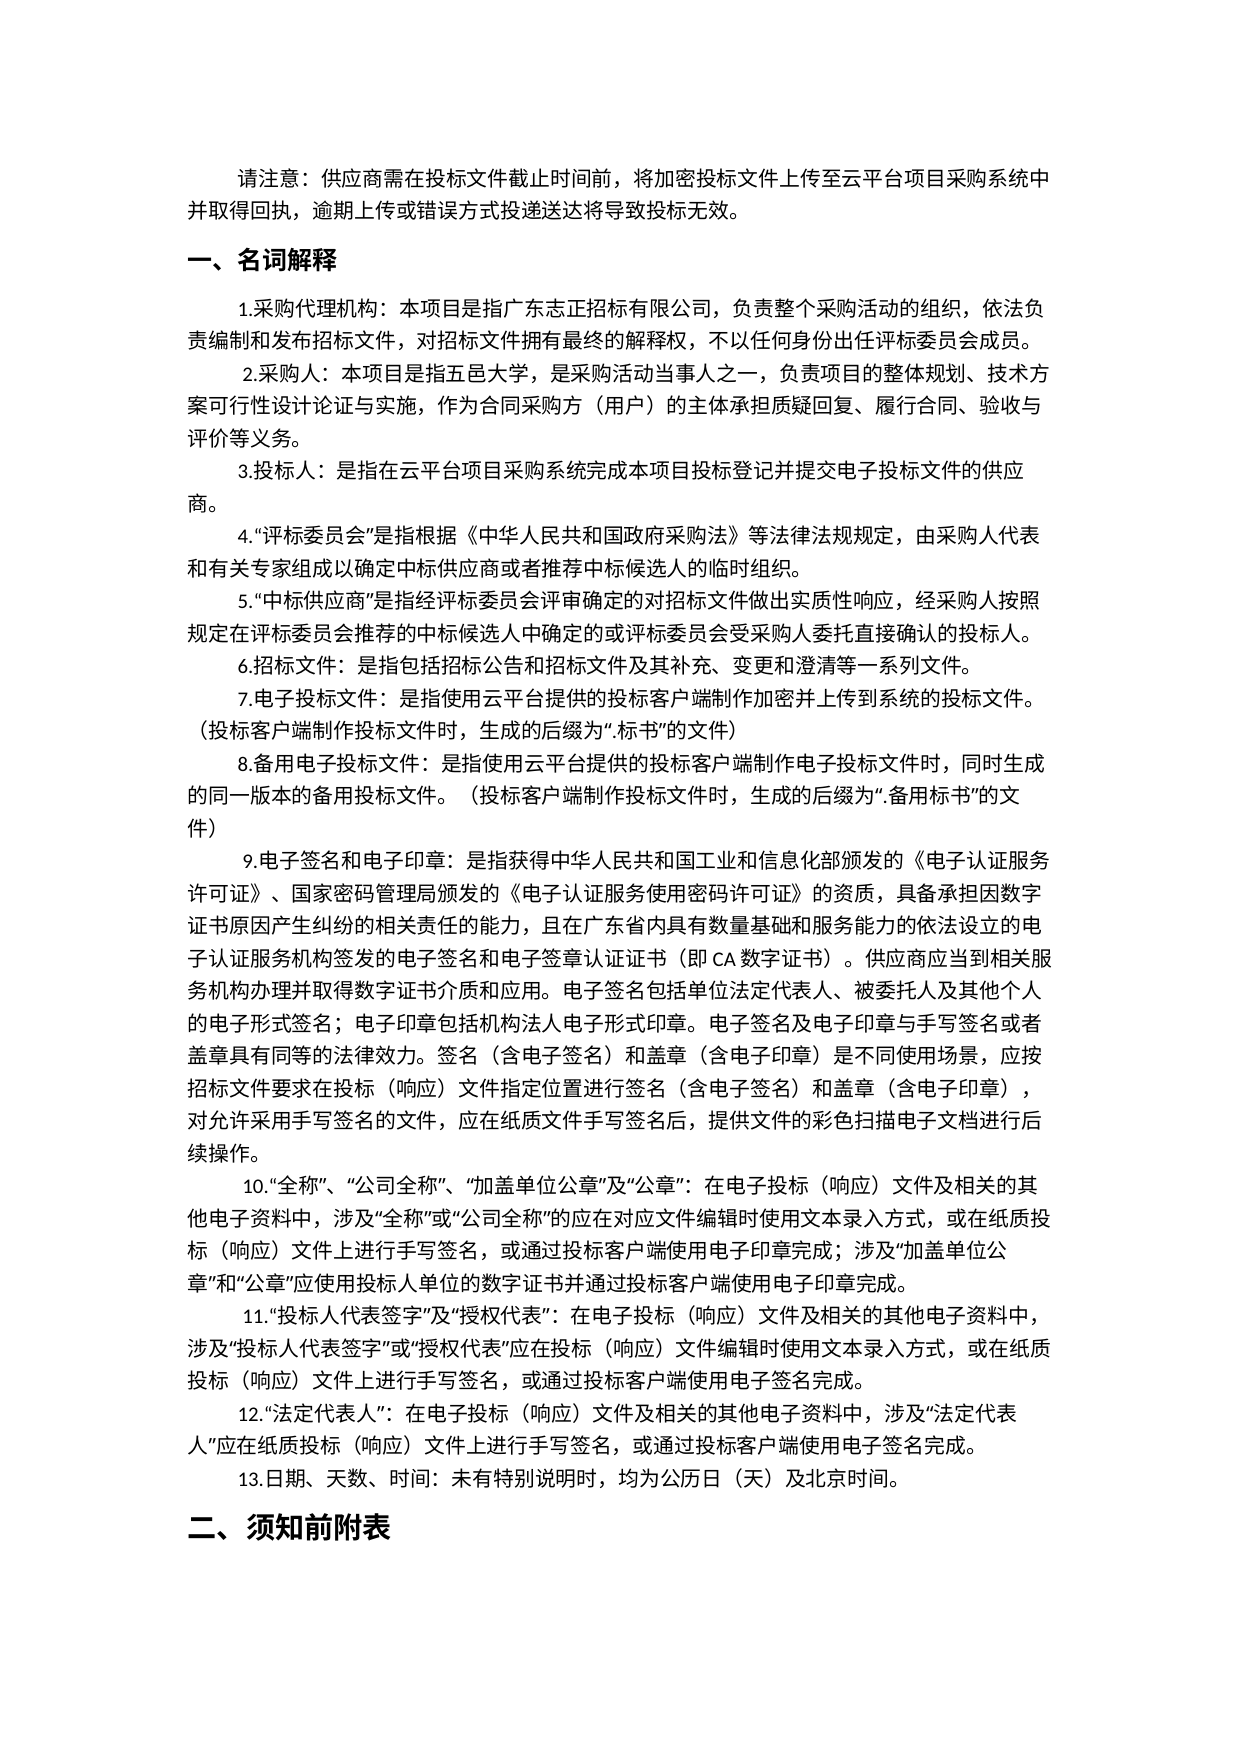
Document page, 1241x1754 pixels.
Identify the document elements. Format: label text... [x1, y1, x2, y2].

text 8.备用电子投标文件：是指使用云平台提供的投标客户端制作电子投标文件时，同时生成的同一版本的备用投标文件。（投标客户端制作投标文件时，生成的后缀为“.备用标书”的文件） [187, 747, 1053, 844]
text 3.投标人：是指在云平台项目采购系统完成本项目投标登记并提交电子投标文件的供应商。 [187, 454, 1053, 519]
text 4.“评标委员会”是指根据《中华人民共和国政府采购法》等法律法规规定，由采购人代表和有关专家组成以确定中标供应商或者推荐中标候选人的临时组织。 [187, 519, 1053, 584]
text 7.电子投标文件：是指使用云平台提供的投标客户端制作加密并上传到系统的投标文件。（投标客户端制作投标文件时，生成的后缀为“.标书”的文件） [187, 682, 1053, 747]
text 10.“全称”、“公司全称”、“加盖单位公章”及“公章”：在电子投标（响应）文件及相关的其他电子资料中，涉及“全称”或“公司全称”的应在对应文件编辑时使用文本录入方式，或在纸质投标（响应）文件上进行手写签名，或通过投标客户端使用电子印章完成；涉及“加盖单位公章”和“公章”应使用投标人单位的数字证书并通过投标客户端使用电子印章完成。 [187, 1169, 1053, 1299]
text 12.“法定代表人”：在电子投标（响应）文件及相关的其他电子资料中，涉及“法定代表人”应在纸质投标（响应）文件上进行手写签名，或通过投标客户端使用电子签名完成。 [187, 1397, 1053, 1462]
text 13.日期、天数、时间：未有特别说明时，均为公历日（天）及北京时间。 [187, 1462, 1053, 1494]
text 6.招标文件：是指包括招标公告和招标文件及其补充、变更和澄清等一系列文件。 [187, 649, 1053, 682]
text 5.“中标供应商”是指经评标委员会评审确定的对招标文件做出实质性响应，经采购人按照规定在评标委员会推荐的中标候选人中确定的或评标委员会受采购人委托直接确认的投标人。 [187, 584, 1053, 649]
text 二、须知前附表 [187, 1494, 1053, 1559]
text 9.电子签名和电子印章：是指获得中华人民共和国工业和信息化部颁发的《电子认证服务许可证》、国家密码管理局颁发的《电子认证服务使用密码许可证》的资质，具备承担因数字证书原因产生纠纷的相关责任的能力，且在广东省内具有数量基础和服务能力的依法设立的电子认证服务机构签发的电子签名和电子签章认证证书（即CA数字证书）。供应商应当到相关服务机构办理并取得数字证书介质和应用。电子签名包括单位法定代表人、被委托人及其他个人的电子形式签名；电子印章包括机构法人电子形式印章。电子签名及电子印章与手写签名或者盖章具有同等的法律效力。签名（含电子签名）和盖章（含电子印章）是不同使用场景，应按招标文件要求在投标（响应）文件指定位置进行签名（含电子签名）和盖章（含电子印章），对允许采用手写签名的文件，应在纸质文件手写签名后，提供文件的彩色扫描电子文档进行后续操作。 [187, 844, 1053, 1169]
text 2.采购人：本项目是指五邑大学，是采购活动当事人之一，负责项目的整体规划、技术方案可行性设计论证与实施，作为合同采购方（用户）的主体承担质疑回复、履行合同、验收与评价等义务。 [187, 357, 1053, 454]
text 1.采购代理机构：本项目是指广东志正招标有限公司，负责整个采购活动的组织，依法负责编制和发布招标文件，对招标文件拥有最终的解释权，不以任何身份出任评标委员会成员。 [187, 292, 1053, 357]
text 一、名词解释 [187, 227, 1053, 292]
text 11.“投标人代表签字”及“授权代表”：在电子投标（响应）文件及相关的其他电子资料中，涉及“投标人代表签字”或“授权代表”应在投标（响应）文件编辑时使用文本录入方式，或在纸质投标（响应）文件上进行手写签名，或通过投标客户端使用电子签名完成。 [187, 1299, 1053, 1397]
text 请注意：供应商需在投标文件截止时间前，将加密投标文件上传至云平台项目采购系统中并取得回执，逾期上传或错误方式投递送达将导致投标无效。 [187, 162, 1053, 227]
